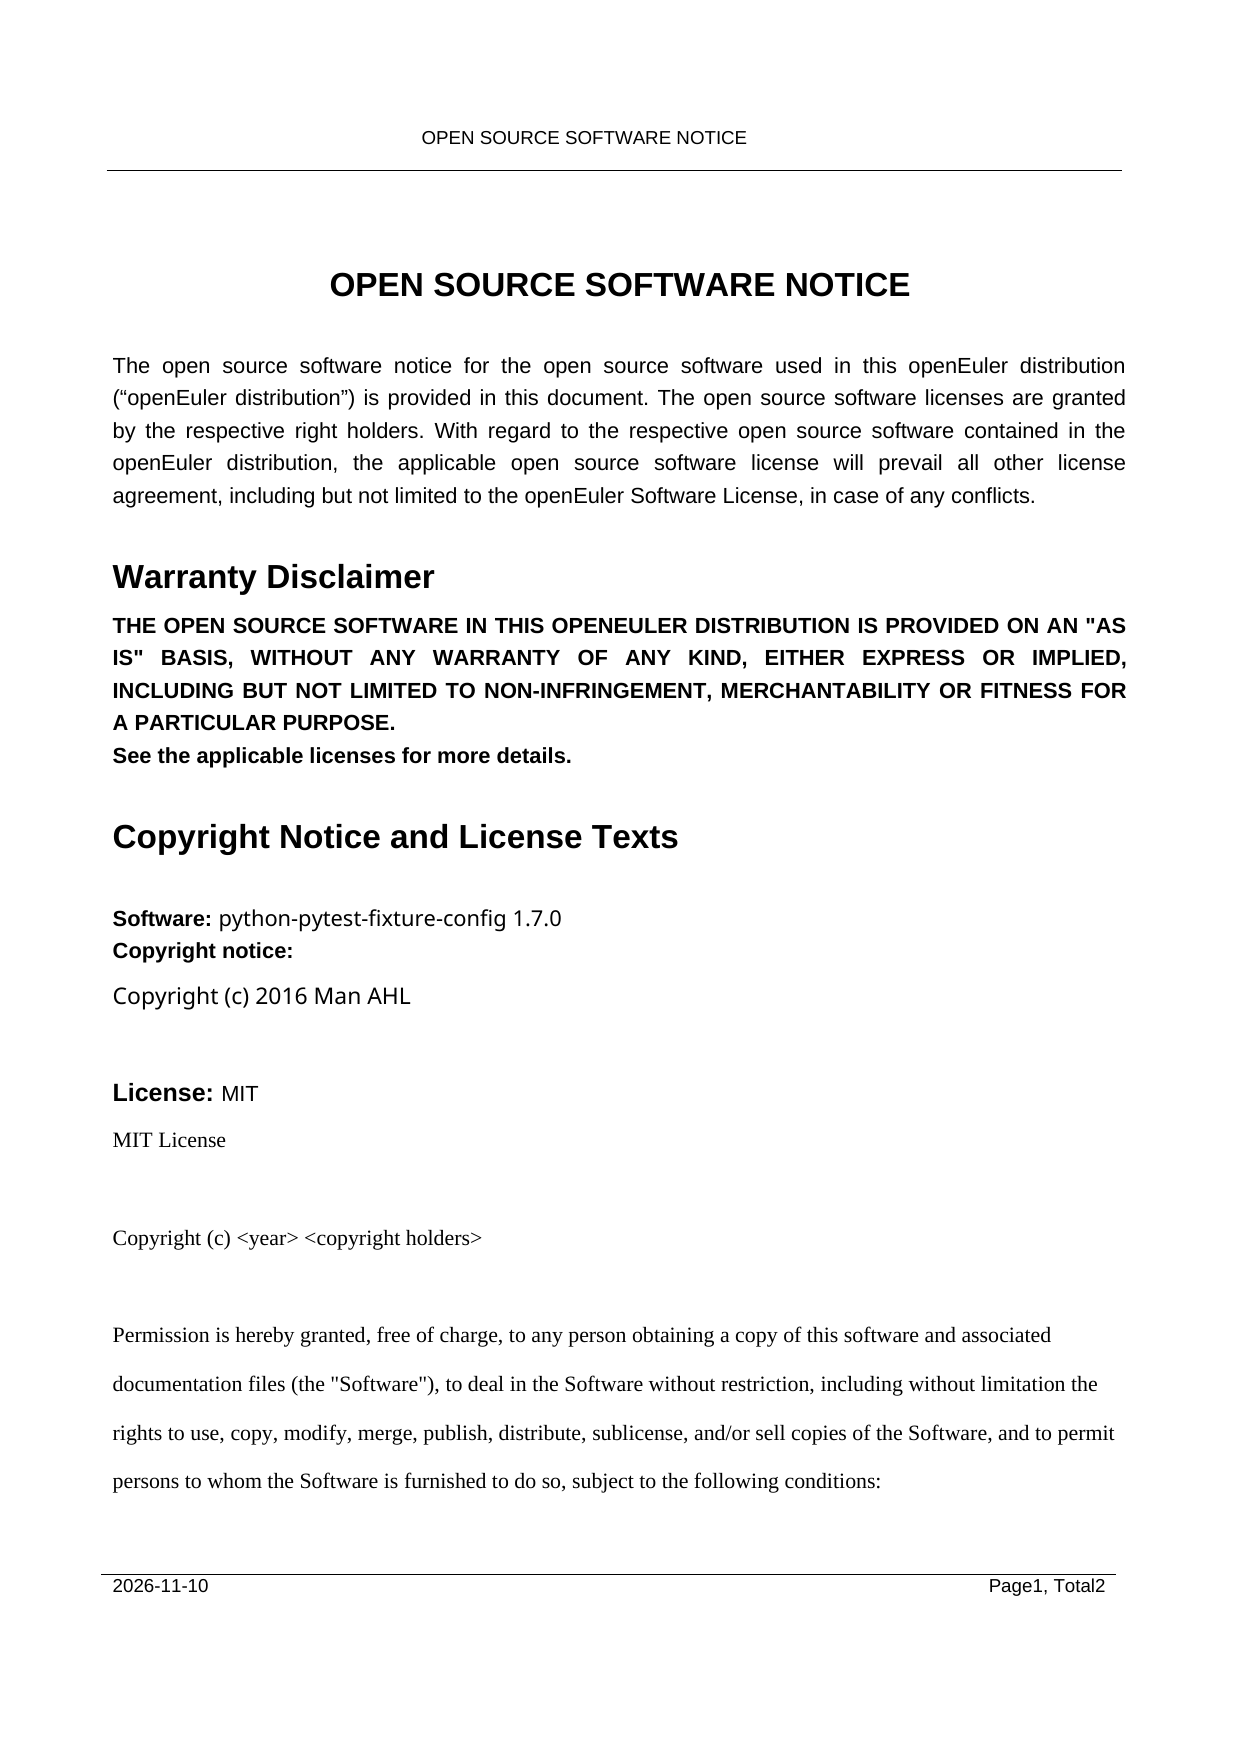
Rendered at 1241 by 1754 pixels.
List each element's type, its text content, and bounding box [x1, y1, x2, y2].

text Copyright notice: [112, 934, 1128, 966]
text Copyright Notice and License Texts [112, 804, 1128, 869]
text OPEN SOURCE SOFTWARE NOTICE [112, 251, 1128, 316]
text Copyright (c) 2016 Man AHL [112, 979, 1128, 1060]
text Software: python-pytest-fixture-config 1.7.0 [112, 901, 1128, 934]
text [112, 1123, 1128, 1497]
text Warranty Disclaimer [112, 544, 1128, 609]
text License: MIT [112, 1077, 1128, 1109]
text The open source software notice for the open source software used in this openEuler distribution (“openEuler distribution”) is provided in this document. The open source software licenses are granted by the respective right holders. With regard to the respective open source software contained in the openEuler distribution, the applicable open source software license will prevail all other license agreement, including but not limited to the openEuler Software License, in case of any conflicts. [112, 349, 1128, 511]
text THE OPEN SOURCE SOFTWARE IN THIS OPENEULER DISTRIBUTION IS PROVIDED ON AN "AS IS" BASIS, WITHOUT ANY WARRANTY OF ANY KIND, EITHER EXPRESS OR IMPLIED, INCLUDING BUT NOT LIMITED TO NON-INFRINGEMENT, MERCHANTABILITY OR FITNESS FOR A PARTICULAR PURPOSE. See the applicable licenses for more details. [112, 609, 1128, 771]
